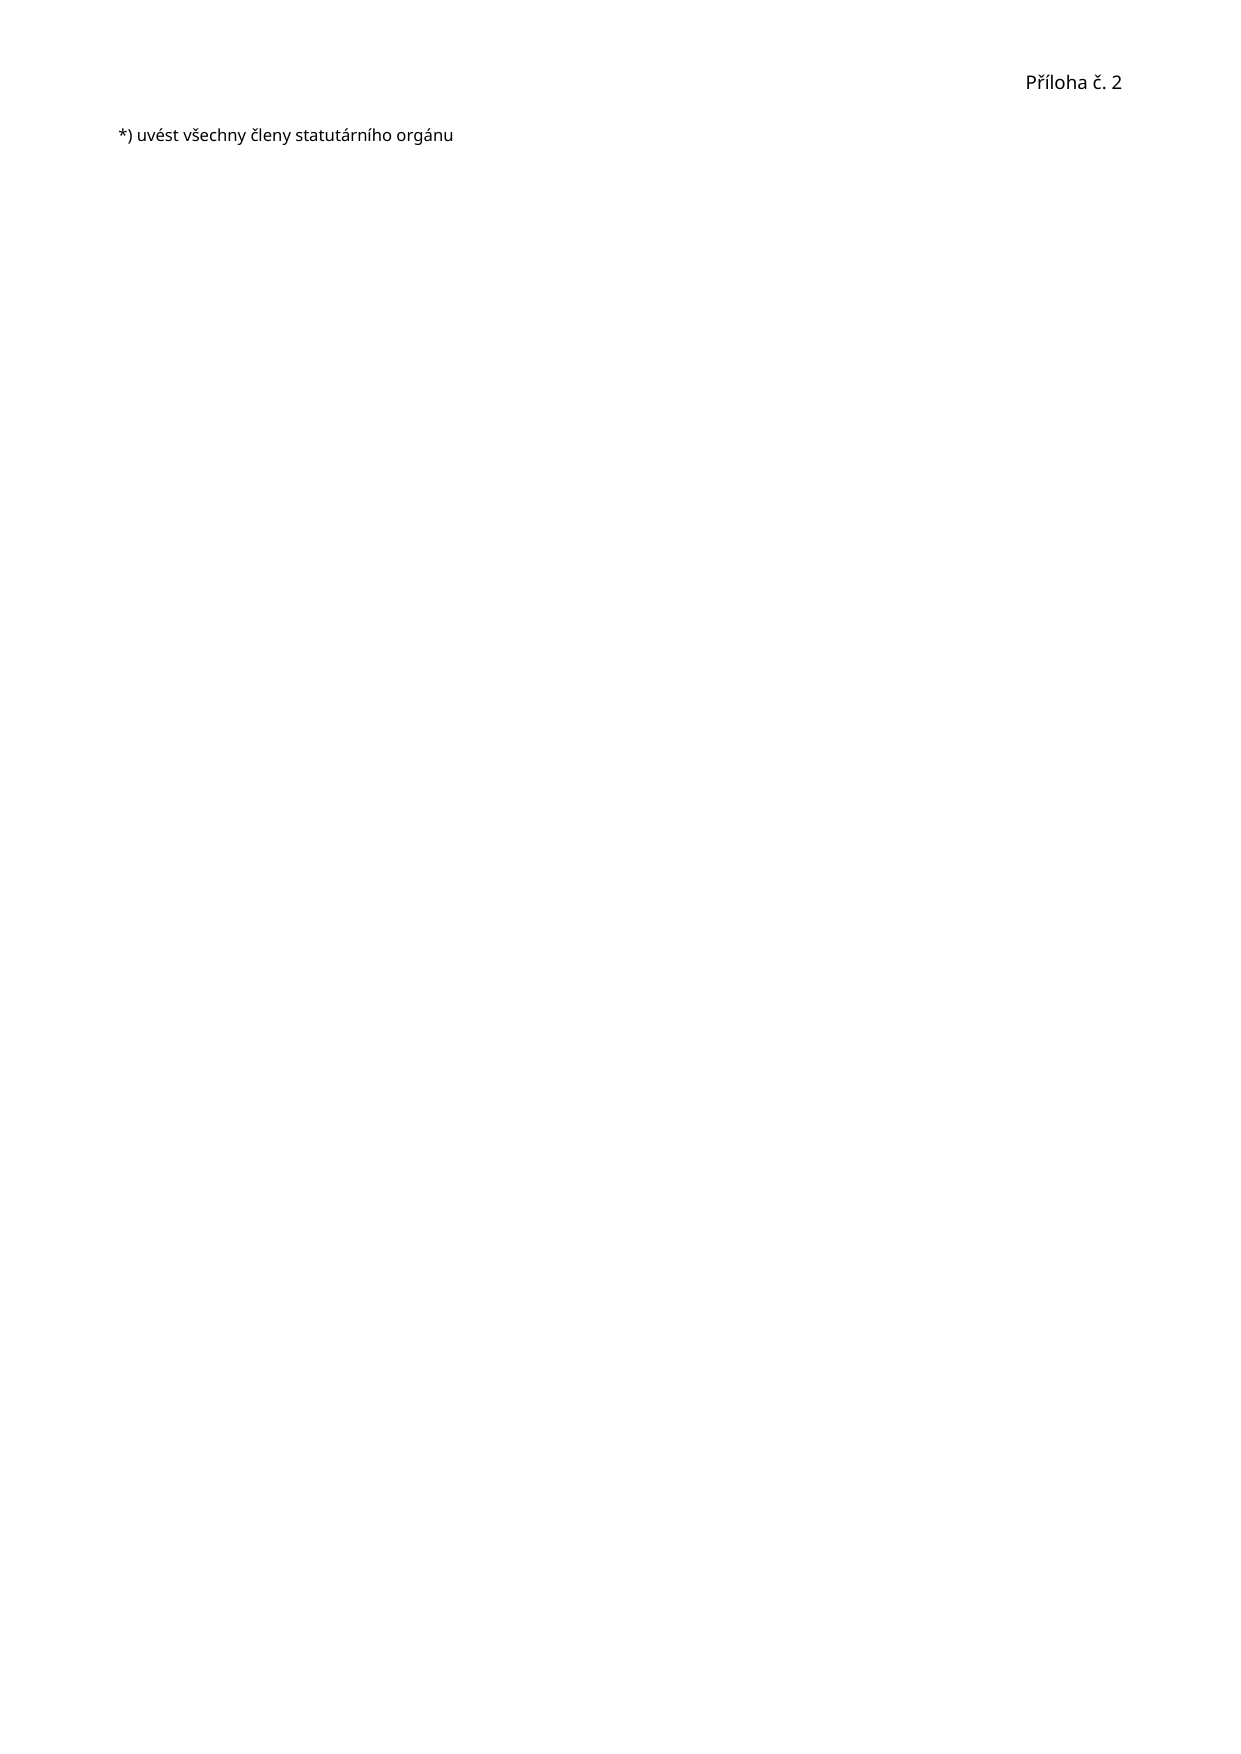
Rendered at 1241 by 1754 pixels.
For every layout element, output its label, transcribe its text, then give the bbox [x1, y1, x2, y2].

text *) uvést všechny členy statutárního orgánu [118, 124, 1122, 147]
